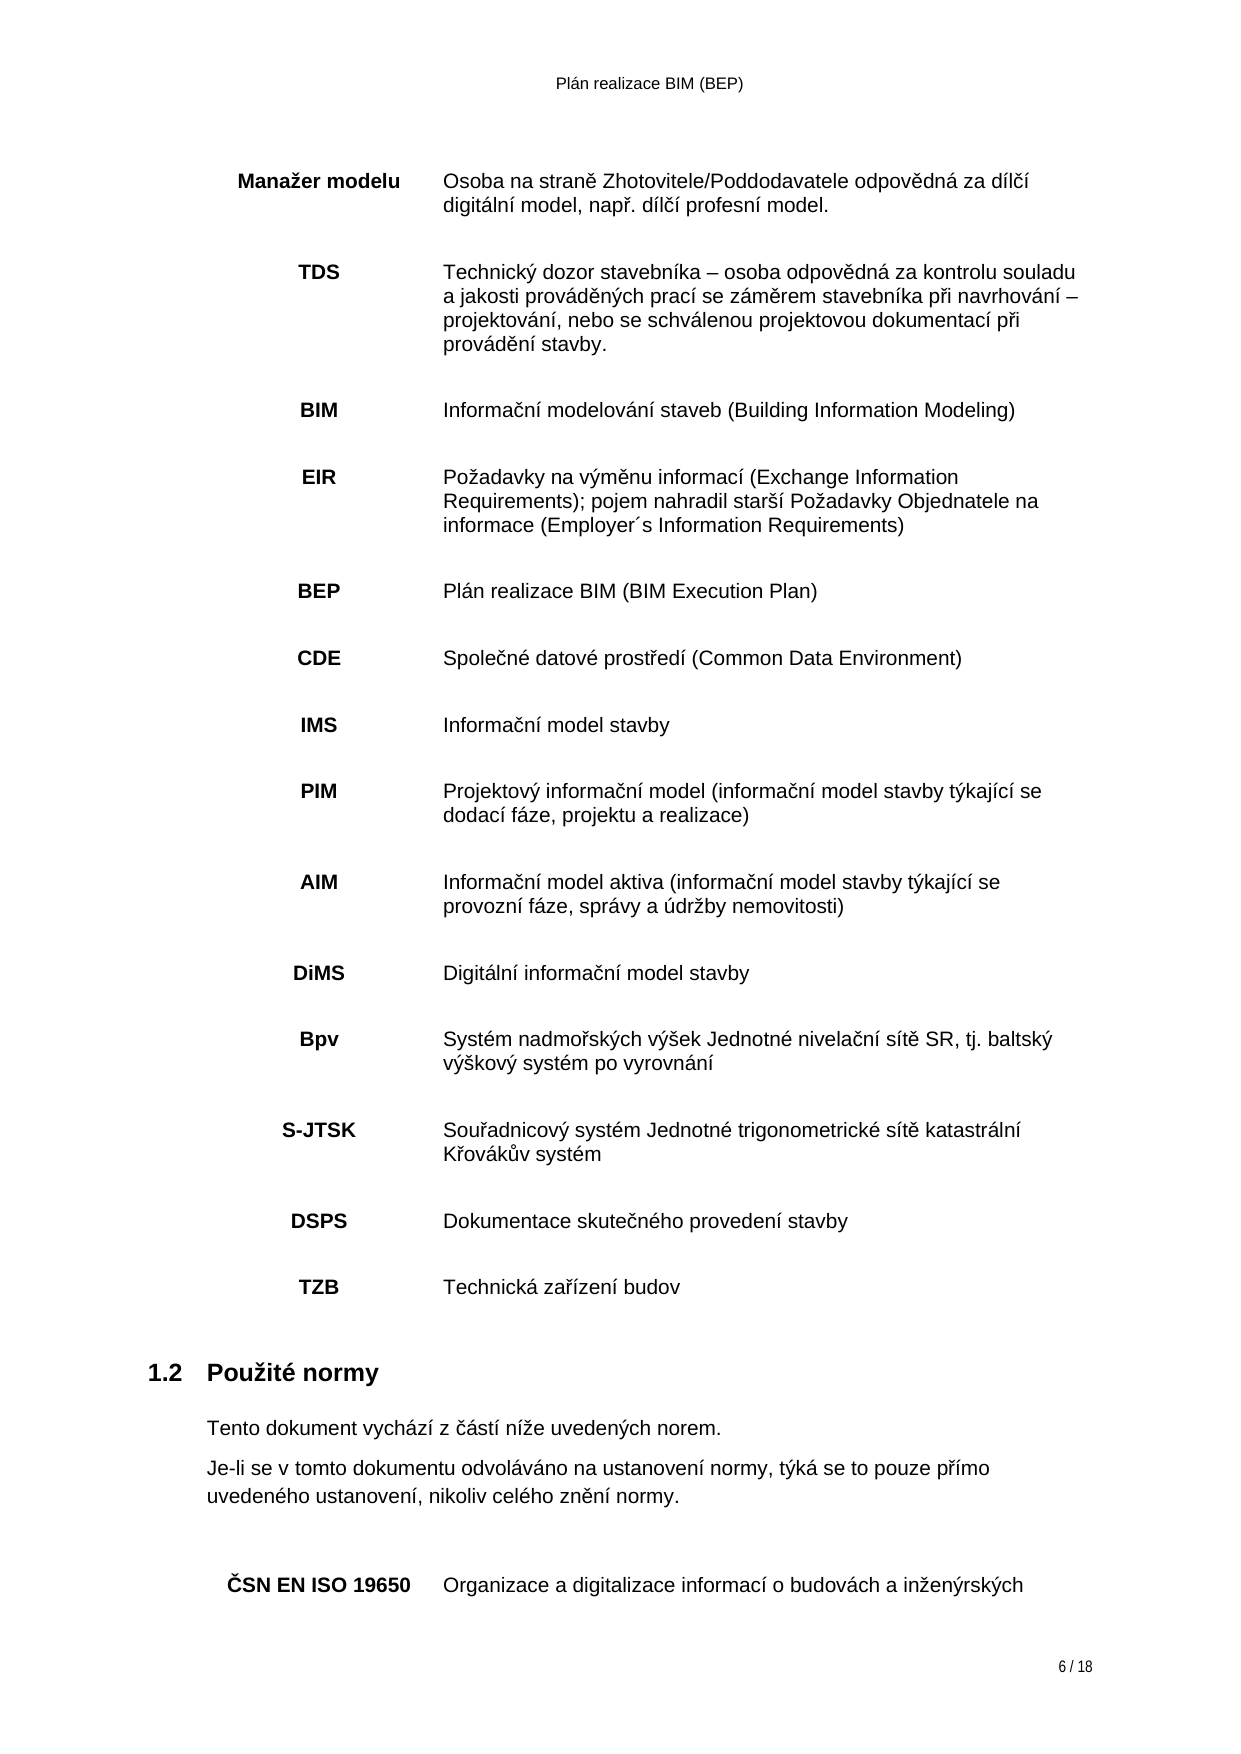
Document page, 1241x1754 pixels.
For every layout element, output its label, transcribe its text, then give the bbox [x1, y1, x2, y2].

table_cell IMS [206, 691, 443, 758]
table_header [443, 1551, 1093, 1605]
table_cell Digitální informační model stavby [443, 939, 1093, 1006]
table_cell CDE [206, 625, 443, 691]
table_cell TZB [206, 1254, 443, 1321]
text Je-li se v tomto dokumentu odvoláváno na ustanovení normy, týká se to pouze přímo uvedeného ustanovení, nikoliv celého znění normy. [207, 1456, 1093, 1507]
table_cell PIM [206, 758, 443, 849]
text Tento dokument vychází z částí níže uvedených norem. [207, 1416, 1093, 1440]
table_cell Plán realizace BIM (BIM Execution Plan) [443, 558, 1093, 625]
table_cell Technický dozor stavebníka – osoba odpovědná za kontrolu souladu a jakosti prováděných prací se záměrem stavebníka při navrhování – projektování, nebo se schválenou projektovou dokumentací při provádění stavby. [443, 238, 1093, 377]
table_cell Manažer modelu [206, 148, 443, 238]
table_cell Projektový informační model (informační model stavby týkající se dodací fáze, projektu a realizace) [443, 758, 1093, 849]
table_cell S-JTSK [206, 1097, 443, 1187]
table_cell AIM [206, 849, 443, 939]
table_cell Požadavky na výměnu informací (Exchange Information Requirements); pojem nahradil starší Požadavky Objednatele na informace (Employer´s Information Requirements) [443, 444, 1093, 558]
table_cell Dokumentace skutečného provedení stavby [443, 1187, 1093, 1254]
table_cell DSPS [206, 1187, 443, 1254]
table_cell Informační model stavby [443, 691, 1093, 758]
table_cell Systém nadmořských výšek Jednotné nivelační sítě SR, tj. baltský výškový systém po vyrovnání [443, 1006, 1093, 1097]
table_cell Bpv [206, 1006, 443, 1097]
subtitle Použité normy [148, 1358, 1093, 1387]
table_cell Technická zařízení budov [443, 1254, 1093, 1321]
table_cell BIM [206, 377, 443, 443]
table_cell TDS [206, 238, 443, 377]
table_cell EIR [206, 444, 443, 558]
table_cell Informační model aktiva (informační model stavby týkající se provozní fáze, správy a údržby nemovitosti) [443, 849, 1093, 939]
table_cell DiMS [206, 939, 443, 1006]
table_cell BEP [206, 558, 443, 625]
table_cell Souřadnicový systém Jednotné trigonometrické sítě katastrální Křovákův systém [443, 1097, 1093, 1187]
table_cell Společné datové prostředí (Common Data Environment) [443, 625, 1093, 691]
table_cell Osoba na straně Zhotovitele/Poddodavatele odpovědná za dílčí digitální model, např. dílčí profesní model. [443, 148, 1093, 238]
table_cell Informační modelování staveb (Building Information Modeling) [443, 377, 1093, 443]
table_header ČSN EN ISO 19650 [206, 1551, 443, 1605]
